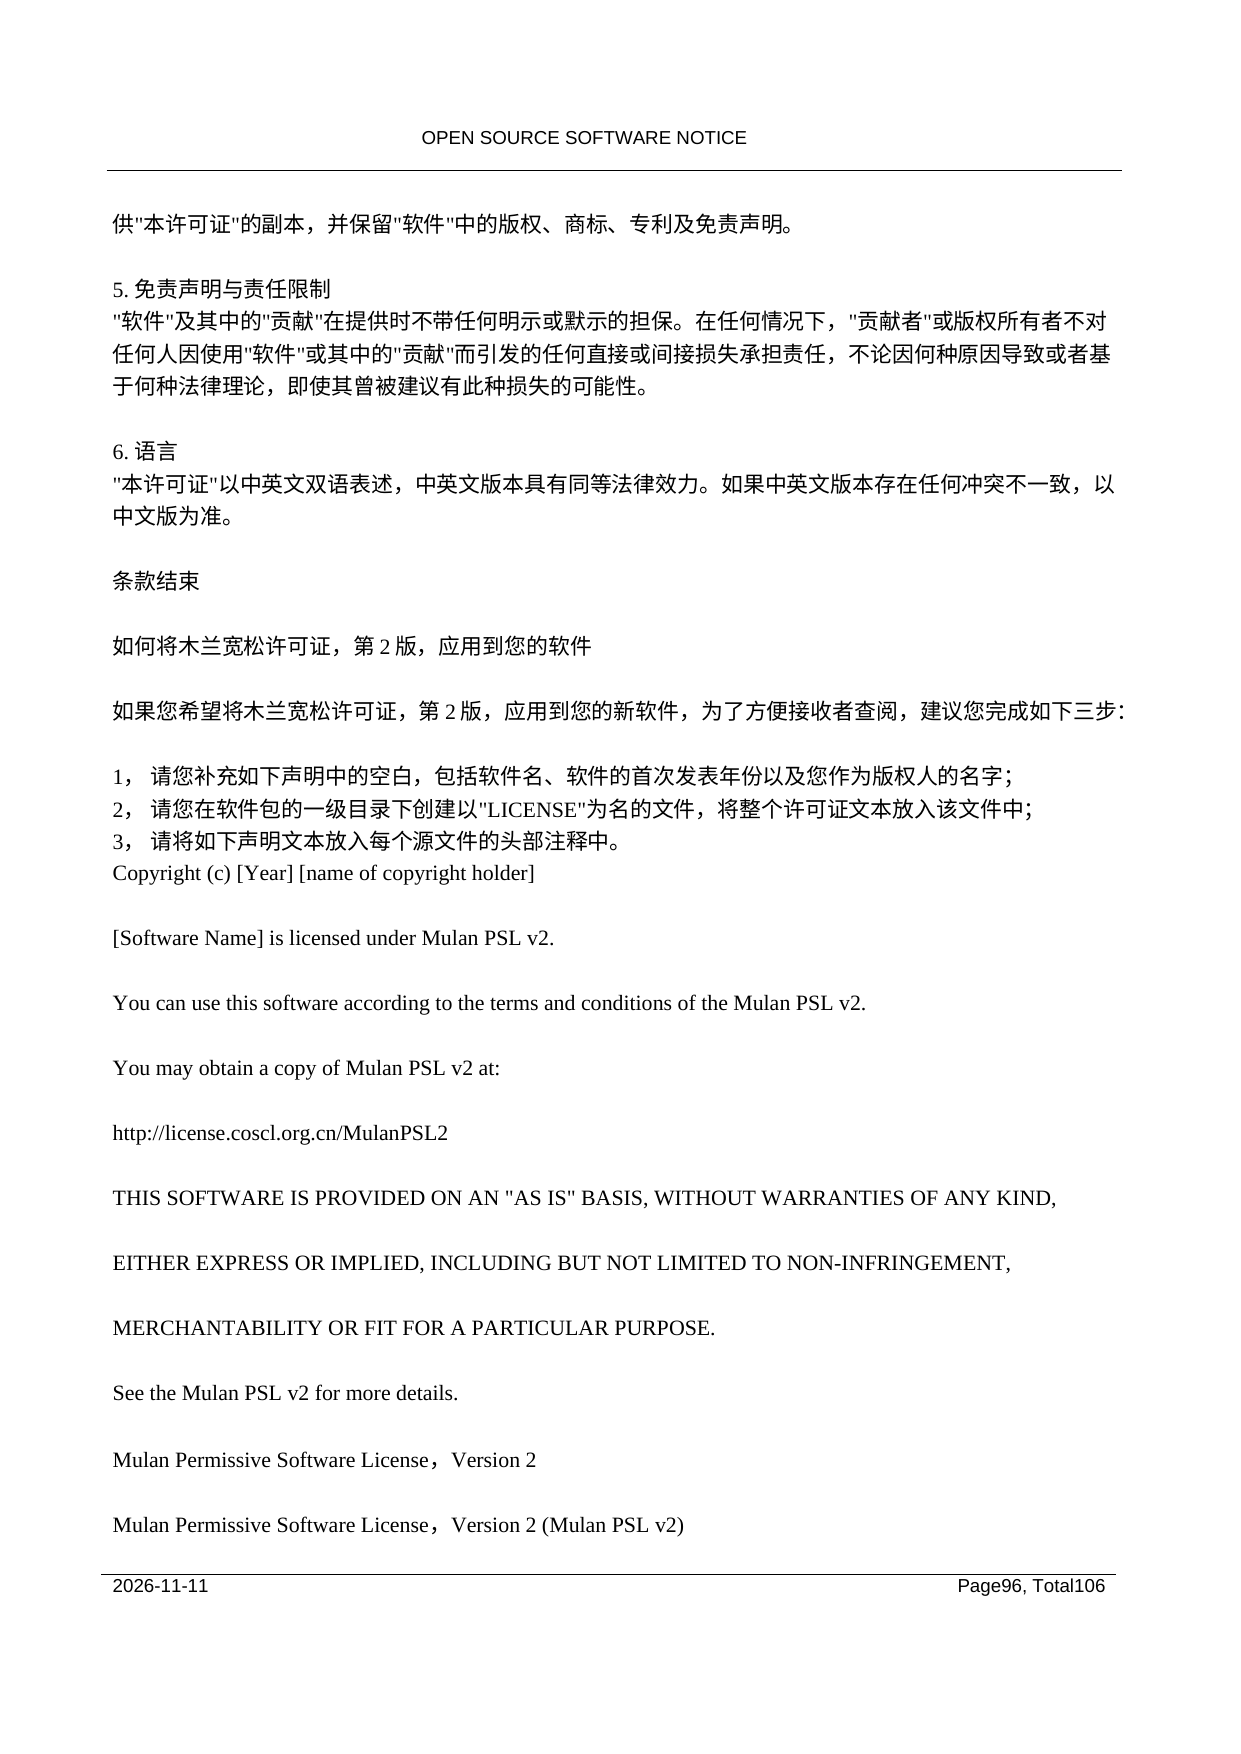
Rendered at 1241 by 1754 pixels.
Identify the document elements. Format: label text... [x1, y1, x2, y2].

text 2， 请您在软件包的一级目录下创建以"LICENSE"为名的文件，将整个许可证文本放入该文件中； [112, 791, 1128, 824]
text http://license.coscl.org.cn/MulanPSL2 [112, 1116, 1128, 1149]
text 如果您希望将木兰宽松许可证，第2版，应用到您的新软件，为了方便接收者查阅，建议您完成如下三步： [112, 694, 1128, 726]
text 1， 请您补充如下声明中的空白，包括软件名、软件的首次发表年份以及您作为版权人的名字； [112, 759, 1128, 791]
text 如何将木兰宽松许可证，第2版，应用到您的软件 [112, 629, 1128, 661]
text Copyright (c) [Year] [name of copyright holder] [112, 856, 1128, 889]
text Mulan Permissive Software License，Version 2 [112, 1441, 1128, 1474]
text See the Mulan PSL v2 for more details. [112, 1376, 1128, 1409]
text 5. 免责声明与责任限制 [112, 271, 1128, 304]
text 3， 请将如下声明文本放入每个源文件的头部注释中。 [112, 824, 1128, 856]
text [112, 206, 1128, 239]
text Mulan Permissive Software License，Version 2 (Mulan PSL v2) [112, 1506, 1128, 1539]
text "本许可证"以中英文双语表述，中英文版本具有同等法律效力。如果中英文版本存在任何冲突不一致，以中文版为准。 [112, 466, 1128, 531]
text "软件"及其中的"贡献"在提供时不带任何明示或默示的担保。在任何情况下，"贡献者"或版权所有者不对任何人因使用"软件"或其中的"贡献"而引发的任何直接或间接损失承担责任，不论因何种原因导致或者基于何种法律理论，即使其曾被建议有此种损失的可能性。 [112, 304, 1128, 401]
text You can use this software according to the terms and conditions of the Mulan PSL v2. [112, 986, 1128, 1019]
text EITHER EXPRESS OR IMPLIED, INCLUDING BUT NOT LIMITED TO NON-INFRINGEMENT, [112, 1246, 1128, 1279]
text MERCHANTABILITY OR FIT FOR A PARTICULAR PURPOSE. [112, 1311, 1128, 1344]
text THIS SOFTWARE IS PROVIDED ON AN "AS IS" BASIS, WITHOUT WARRANTIES OF ANY KIND, [112, 1181, 1128, 1214]
text You may obtain a copy of Mulan PSL v2 at: [112, 1051, 1128, 1084]
text 条款结束 [112, 564, 1128, 596]
text [Software Name] is licensed under Mulan PSL v2. [112, 921, 1128, 954]
text 6. 语言 [112, 434, 1128, 466]
